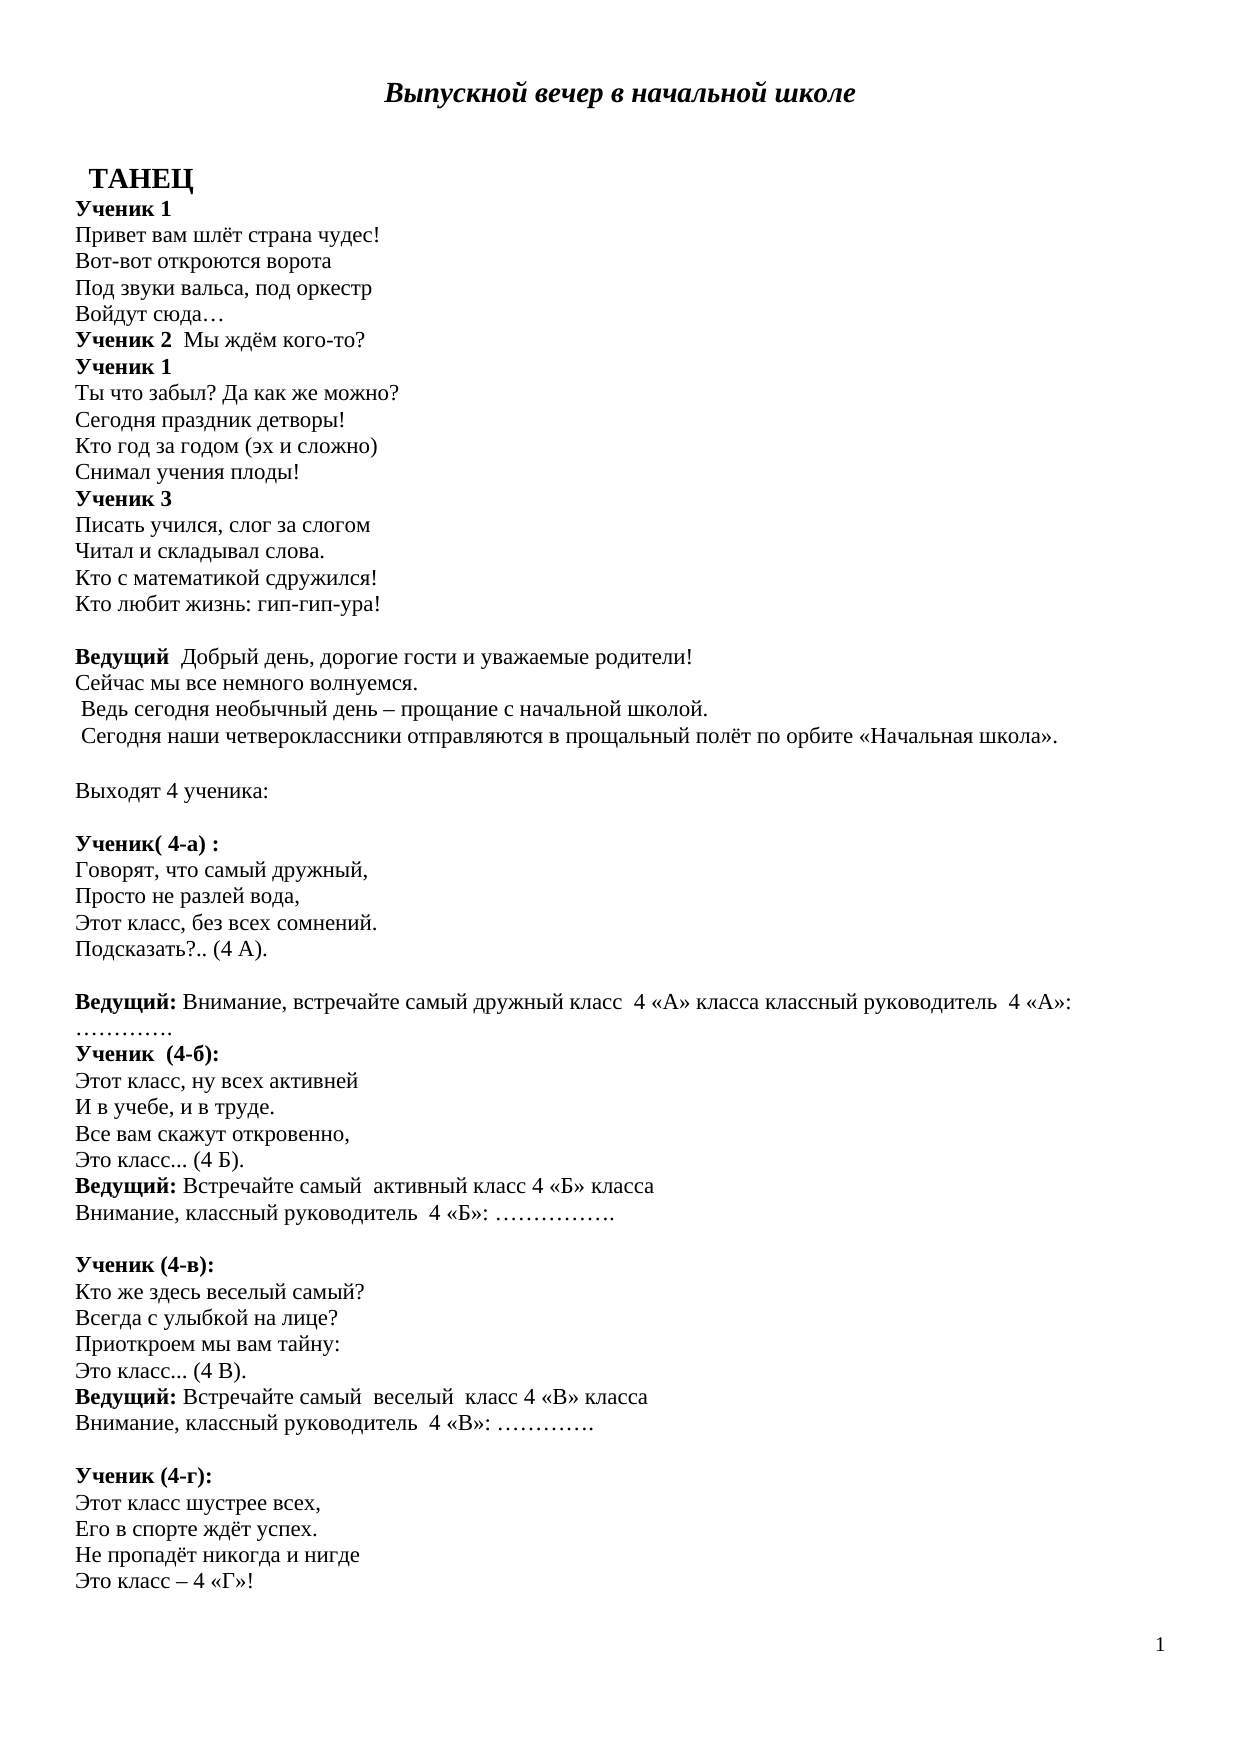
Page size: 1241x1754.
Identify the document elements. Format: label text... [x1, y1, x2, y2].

text Ведущий: Встречайте самый веселый класс 4 «В» класса [75, 1383, 1165, 1409]
text Ученик 3 [75, 485, 1165, 511]
text Ученик 1 [75, 195, 1165, 221]
text Ведущий Добрый день, дорогие гости и уважаемые родители! [75, 643, 1165, 669]
text Ведущий: Внимание, встречайте самый дружный класс 4 «А» класса классный руководитель 4 «А»: …………. [75, 988, 1165, 1041]
text Сегодня наши четвероклассники отправляются в прощальный полёт по орбите «Начальная школа». [75, 722, 1165, 748]
text Ученик (4-в): [75, 1251, 1165, 1278]
text Сейчас мы все немного волнуемся. [75, 669, 1165, 696]
text Его в спорте ждёт успех. [75, 1515, 1165, 1541]
text Не пропадёт никогда и нигде [75, 1541, 1165, 1568]
text ТАНЕЦ [81, 161, 1159, 195]
text Этот класс шустрее всех, [75, 1488, 1165, 1515]
text Ведь сегодня необычный день – прощание с начальной школой. [75, 696, 1165, 722]
text Выходят 4 ученика: [75, 777, 1165, 803]
text Писать учился, слог за слогом Читал и складывал слова. Кто с математикой сдружился! Кто любит жизнь: гип-гип-ура! [75, 511, 1165, 616]
text Ведущий: Встречайте самый активный класс 4 «Б» класса [75, 1172, 1165, 1199]
text Внимание, классный руководитель 4 «Б»: ……………. [75, 1199, 1165, 1225]
text Ученик 2 Мы ждём кого-то? [75, 327, 1165, 353]
text Кто же здесь веселый самый? Всегда с улыбкой на лице? Приоткроем мы вам тайну: Это класс... (4 В). [75, 1278, 1165, 1383]
text Говорят, что самый дружный, Просто не разлей вода, Этот класс, без всех сомнений. Подсказать?.. (4 А). [75, 856, 1165, 961]
text Ученик 1 [75, 353, 1165, 379]
text Ты что забыл? Да как же можно? Сегодня праздник детворы! Кто год за годом (эх и сложно) Снимал учения плоды! [75, 379, 1165, 485]
text Выпускной вечер в начальной школе [81, 75, 1159, 108]
text Внимание, классный руководитель 4 «В»: …………. [75, 1409, 1165, 1436]
text Ученик (4-б): [75, 1041, 1165, 1067]
text Ученик( 4-а) : [75, 830, 1165, 856]
text Ученик (4-г): [75, 1462, 1165, 1488]
text Привет вам шлёт страна чудес! Вот-вот откроются ворота Под звуки вальса, под оркестр Войдут сюда… [75, 221, 1165, 327]
text Это класс – 4 «Г»! [75, 1568, 1165, 1594]
text Этот класс, ну всех активней И в учебе, и в труде. Все вам скажут откровенно, Это класс... (4 Б). [75, 1067, 1165, 1172]
